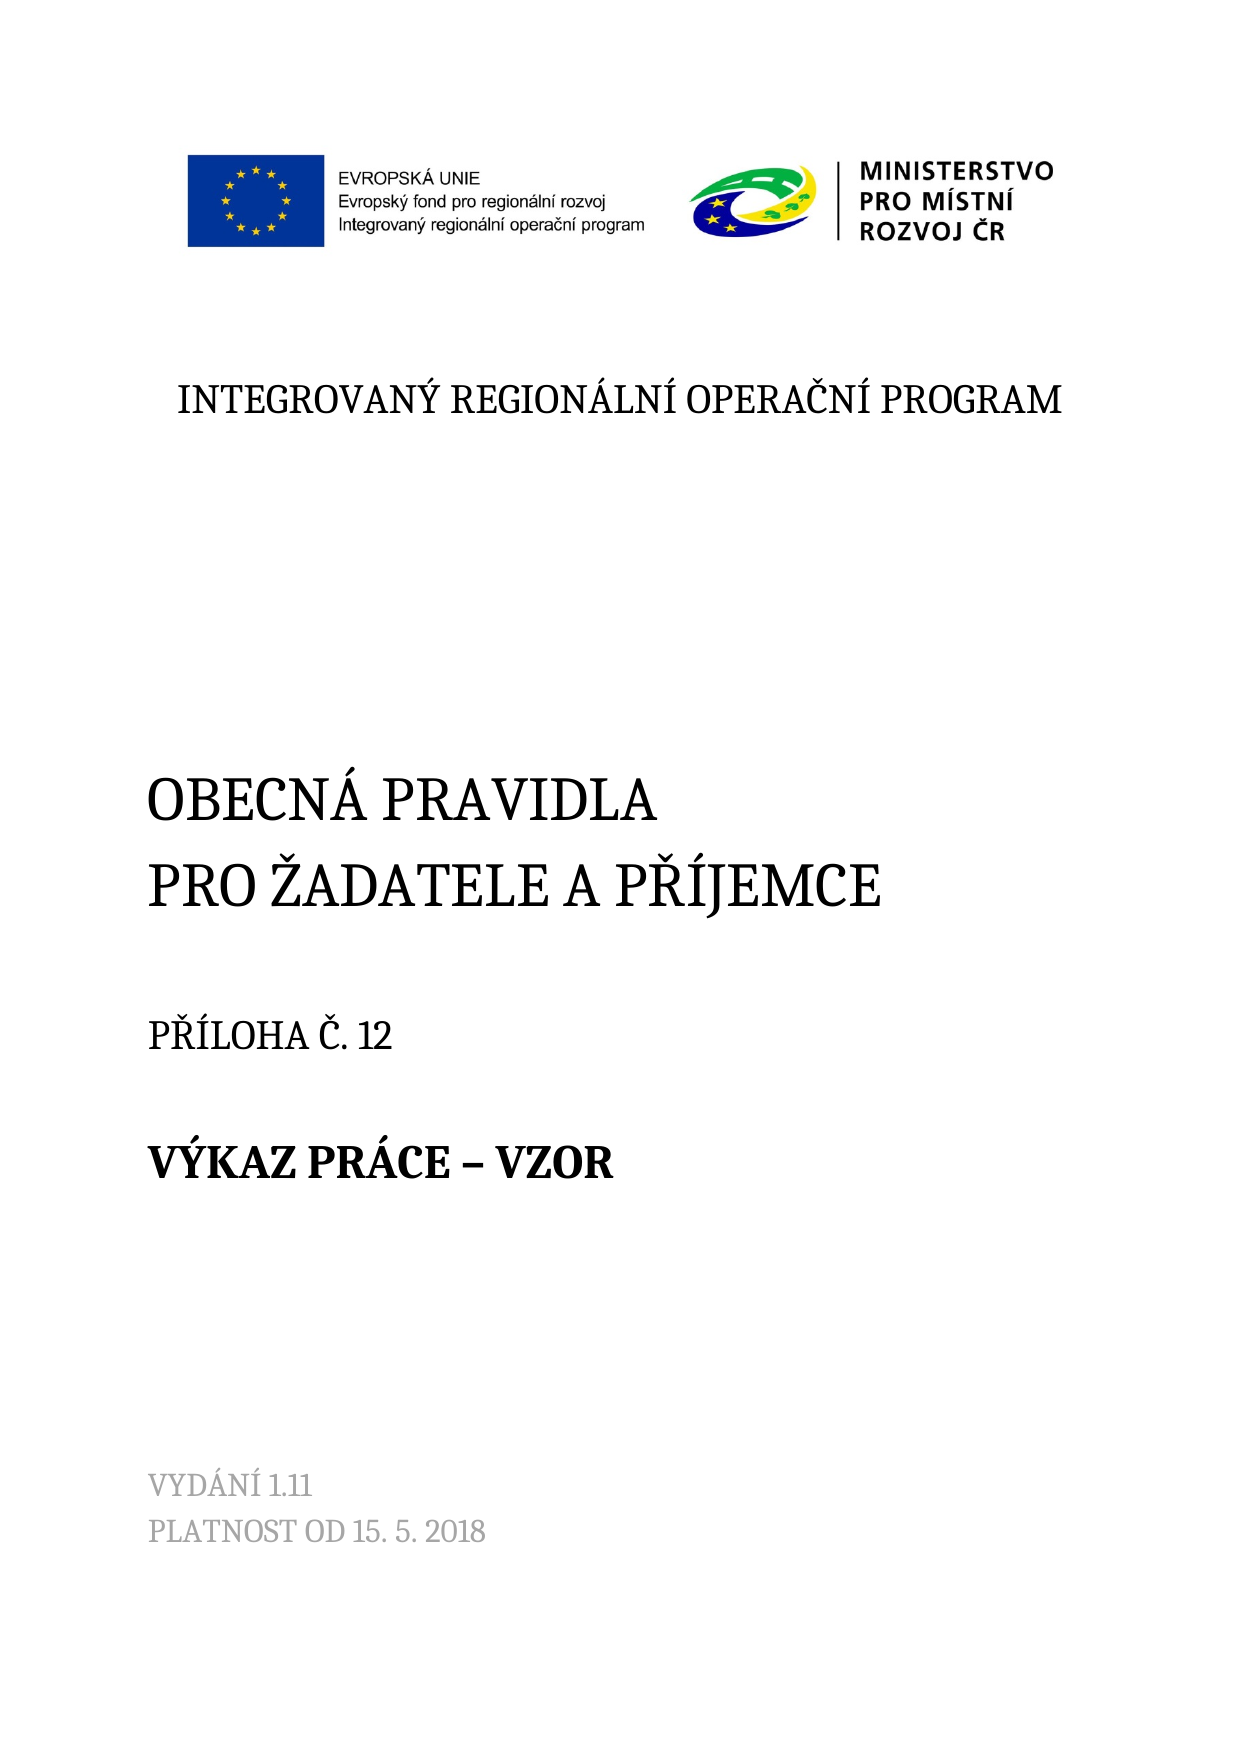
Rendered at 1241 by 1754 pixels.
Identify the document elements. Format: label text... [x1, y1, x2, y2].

text INTEGROVANÝ REGIONÁLNÍ OPERAČNÍ PROGRAM [148, 376, 1093, 424]
picture [157, 123, 1083, 277]
text VYDÁNÍ 1.11 [148, 1466, 1093, 1504]
text PLATNOST OD 15. 5. 2018 [148, 1512, 1093, 1550]
text PRO ŽADATELE A PŘÍJEMCE [148, 850, 1093, 922]
text VÝKAZ PRÁCE – VZOR [148, 1136, 1093, 1191]
text Obecná PRAVIDLA [148, 764, 1093, 836]
text PŘÍLOHA Č. 12 [148, 1012, 1093, 1060]
